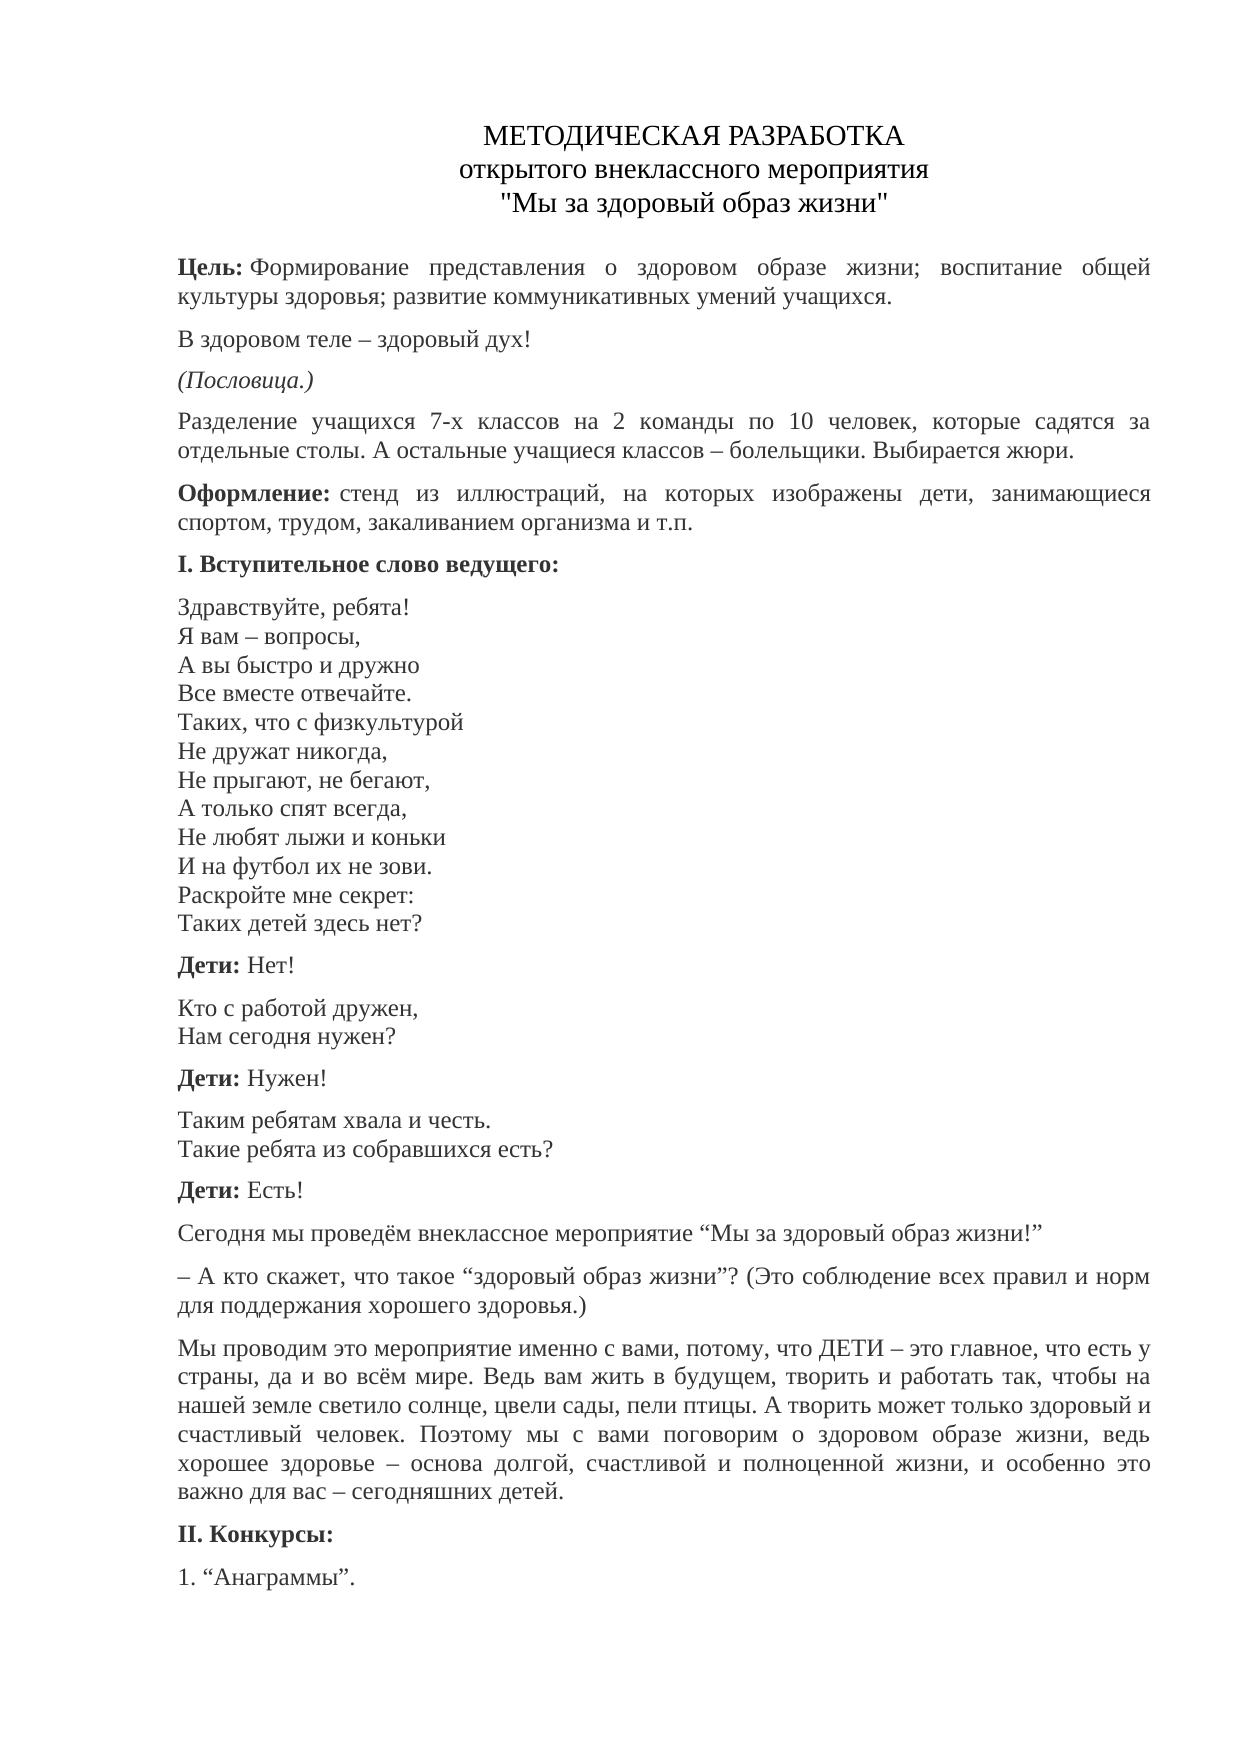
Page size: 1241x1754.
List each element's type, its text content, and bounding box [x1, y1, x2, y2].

text В здоровом теле – здоровый дух! [177, 324, 1152, 353]
text Мы проводим это мероприятие именно с вами, потому, что ДЕТИ – это главное, что есть у страны, да и во всём мире. Ведь вам жить в будущем, творить и работать так, чтобы на нашей земле светило солнце, цвели сады, пели птицы. А творить может только здоровый и счастливый человек. Поэтому мы с вами поговорим о здоровом образе жизни, ведь хорошее здоровье – основа долгой, счастливой и полноценной жизни, и особенно это важно для вас – сегодняшних детей. [177, 1333, 1152, 1505]
text Таких, что с физкультурой Не дружат никогда, Не прыгают, не бегают, А только спят всегда, Не любят лыжи и коньки И на футбол их не зови. Раскройте мне секрет: Таких детей здесь нет? [177, 707, 1152, 937]
text Цель: Формирование представления о здоровом образе жизни; воспитание общей культуры здоровья; развитие коммуникативных умений учащихся. [177, 252, 1152, 310]
text Кто с работой дружен, Нам сегодня нужен? [177, 993, 1152, 1050]
text Дети: Есть! [177, 1175, 1152, 1204]
text Оформление: стенд из иллюстраций, на которых изображены дети, занимающиеся спортом, трудом, закаливанием организма и т.п. [177, 478, 1152, 535]
text Сегодня мы проведём внеклассное мероприятие “Мы за здоровый образ жизни!” [177, 1218, 1152, 1247]
text Дети: Нет! [177, 950, 1152, 978]
text МЕТОДИЧЕСКАЯ РАЗРАБОТКА [177, 118, 1152, 152]
text Дети: Нужен! [177, 1063, 1152, 1091]
text II. Конкурсы: [177, 1519, 1152, 1548]
text открытого внеклассного мероприятия [177, 152, 1152, 185]
text Здравствуйте, ребята! Я вам – вопросы, А вы быстро и дружно Все вместе отвечайте. [177, 592, 1152, 707]
text Разделение учащихся 7-х классов на 2 команды по 10 человек, которые садятся за отдельные столы. А остальные учащиеся классов – болельщики. Выбирается жюри. [177, 406, 1152, 464]
text 1. “Анаграммы”. [177, 1562, 1152, 1591]
text I. Вступительное слово ведущего: [177, 549, 1152, 578]
text (Пословица.) [177, 365, 1152, 394]
text Таким ребятам хвала и честь. Такие ребята из собравшихся есть? [177, 1105, 1152, 1163]
text – А кто скажет, что такое “здоровый образ жизни”? (Это соблюдение всех правил и норм для поддержания хорошего здоровья.) [177, 1261, 1152, 1318]
text "Мы за здоровый образ жизни" [177, 185, 1152, 219]
